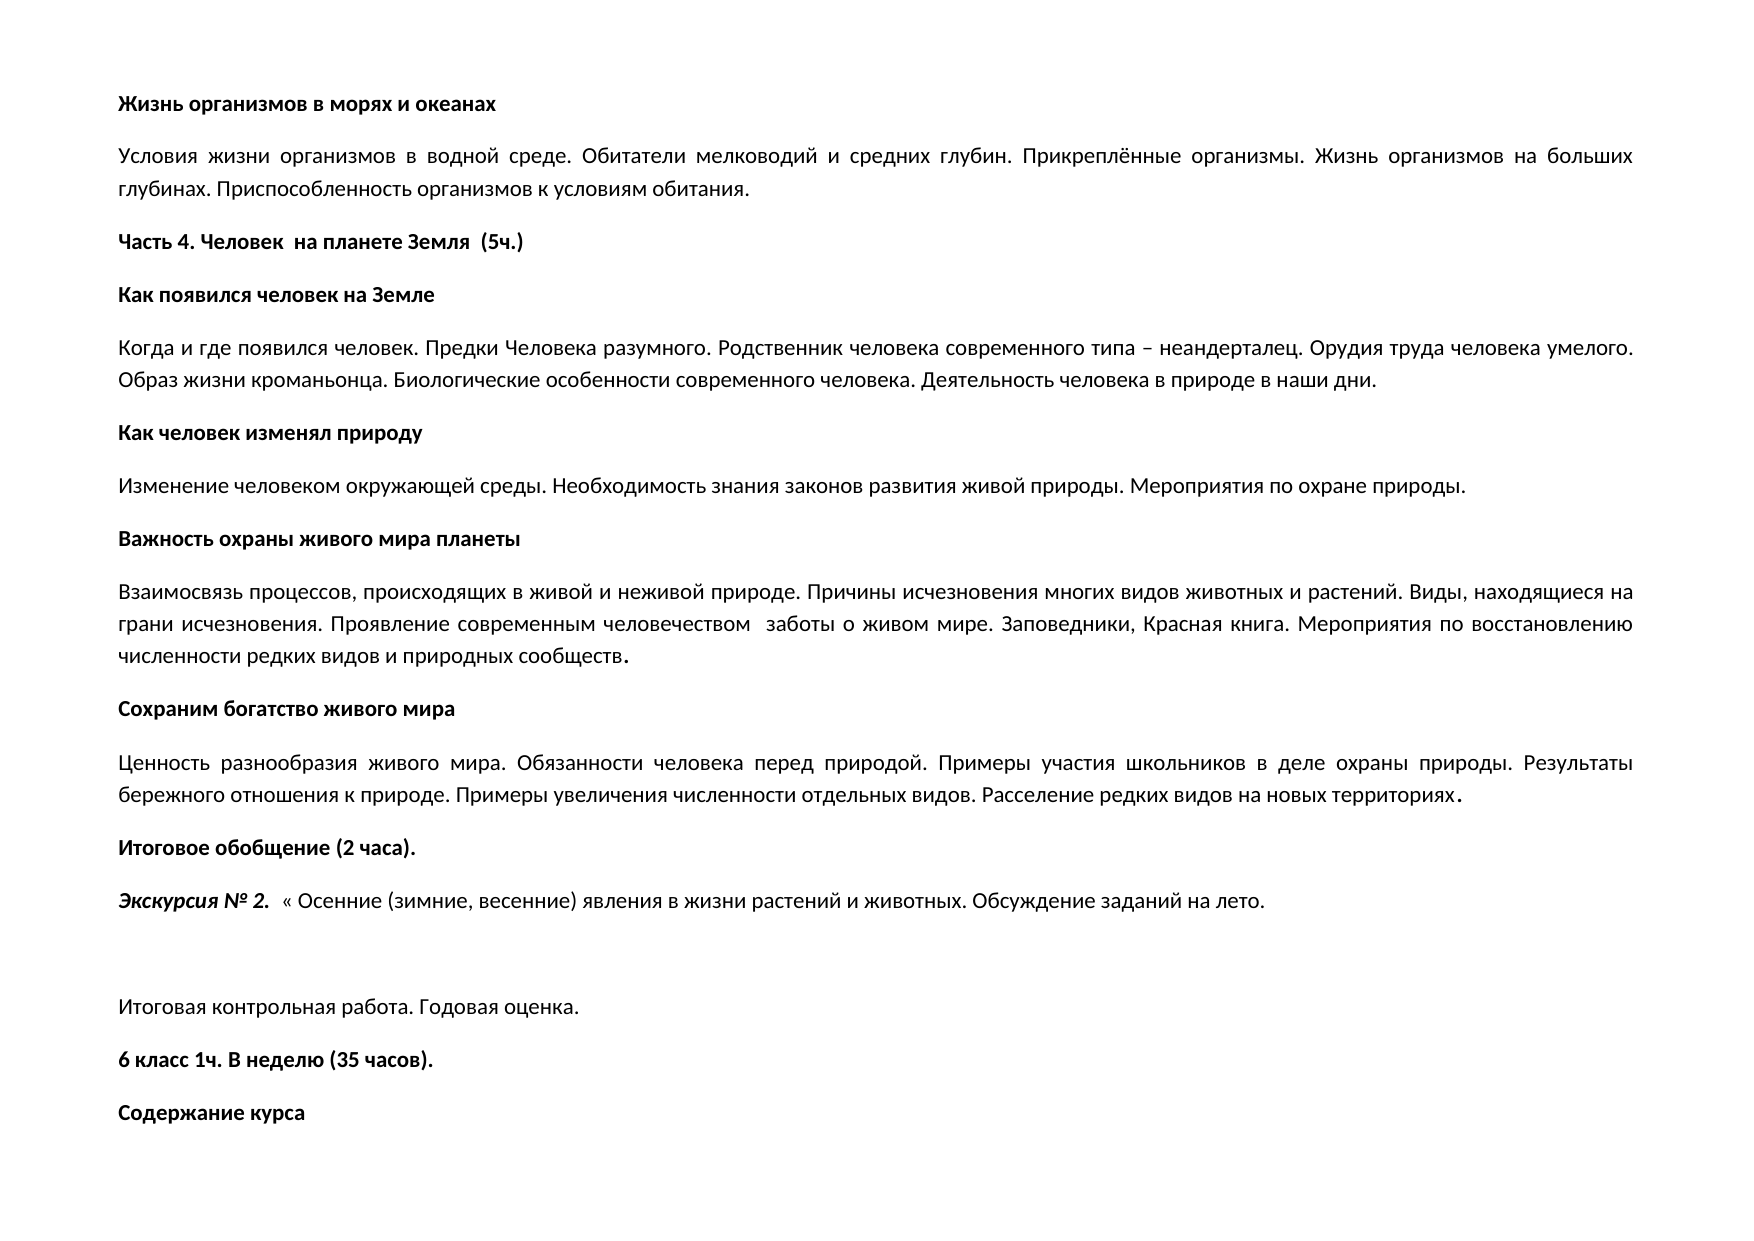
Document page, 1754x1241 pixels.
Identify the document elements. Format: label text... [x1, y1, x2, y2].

text Важность охраны живого мира планеты [118, 524, 1636, 552]
text Часть 4. Человек на планете Земля (5ч.) [118, 227, 1636, 255]
text Итоговое обобщение (2 часа). [118, 833, 1636, 861]
text 6 класс 1ч. В неделю (35 часов). [118, 1045, 1636, 1073]
text Когда и где появился человек. Предки Человека разумного. Родственник человека современного типа – неандерталец. Орудия труда человека умелого. Образ жизни кроманьонца. Биологические особенности современного человека. Деятельность человека в природе в наши дни. [118, 333, 1636, 393]
text Жизнь организмов в морях и океанах [118, 89, 1636, 117]
text Условия жизни организмов в водной среде. Обитатели мелководий и средних глубин. Прикреплённые организмы. Жизнь организмов на больших глубинах. Приспособленность организмов к условиям обитания. [118, 142, 1636, 202]
text Как появился человек на Земле [118, 280, 1636, 308]
text Сохраним богатство живого мира [118, 694, 1636, 723]
text Ценность разнообразия живого мира. Обязанности человека перед природой. Примеры участия школьников в деле охраны природы. Результаты бережного отношения к природе. Примеры увеличения численности отдельных видов. Расселение редких видов на новых территориях. [118, 748, 1636, 808]
text Как человек изменял природу [118, 418, 1636, 446]
text Экскурсия № 2. « Осенние (зимние, весенние) явления в жизни растений и животных. Обсуждение заданий на лето. [118, 886, 1636, 914]
text Взаимосвязь процессов, происходящих в живой и неживой природе. Причины исчезновения многих видов животных и растений. Виды, находящиеся на грани исчезновения. Проявление современным человечеством заботы о живом мире. Заповедники, Красная книга. Мероприятия по восстановлению численности редких видов и природных сообществ. [118, 577, 1636, 669]
text Итоговая контрольная работа. Годовая оценка. [118, 992, 1636, 1020]
text Содержание курса [118, 1098, 1636, 1126]
text Изменение человеком окружающей среды. Необходимость знания законов развития живой природы. Мероприятия по охране природы. [118, 471, 1636, 499]
